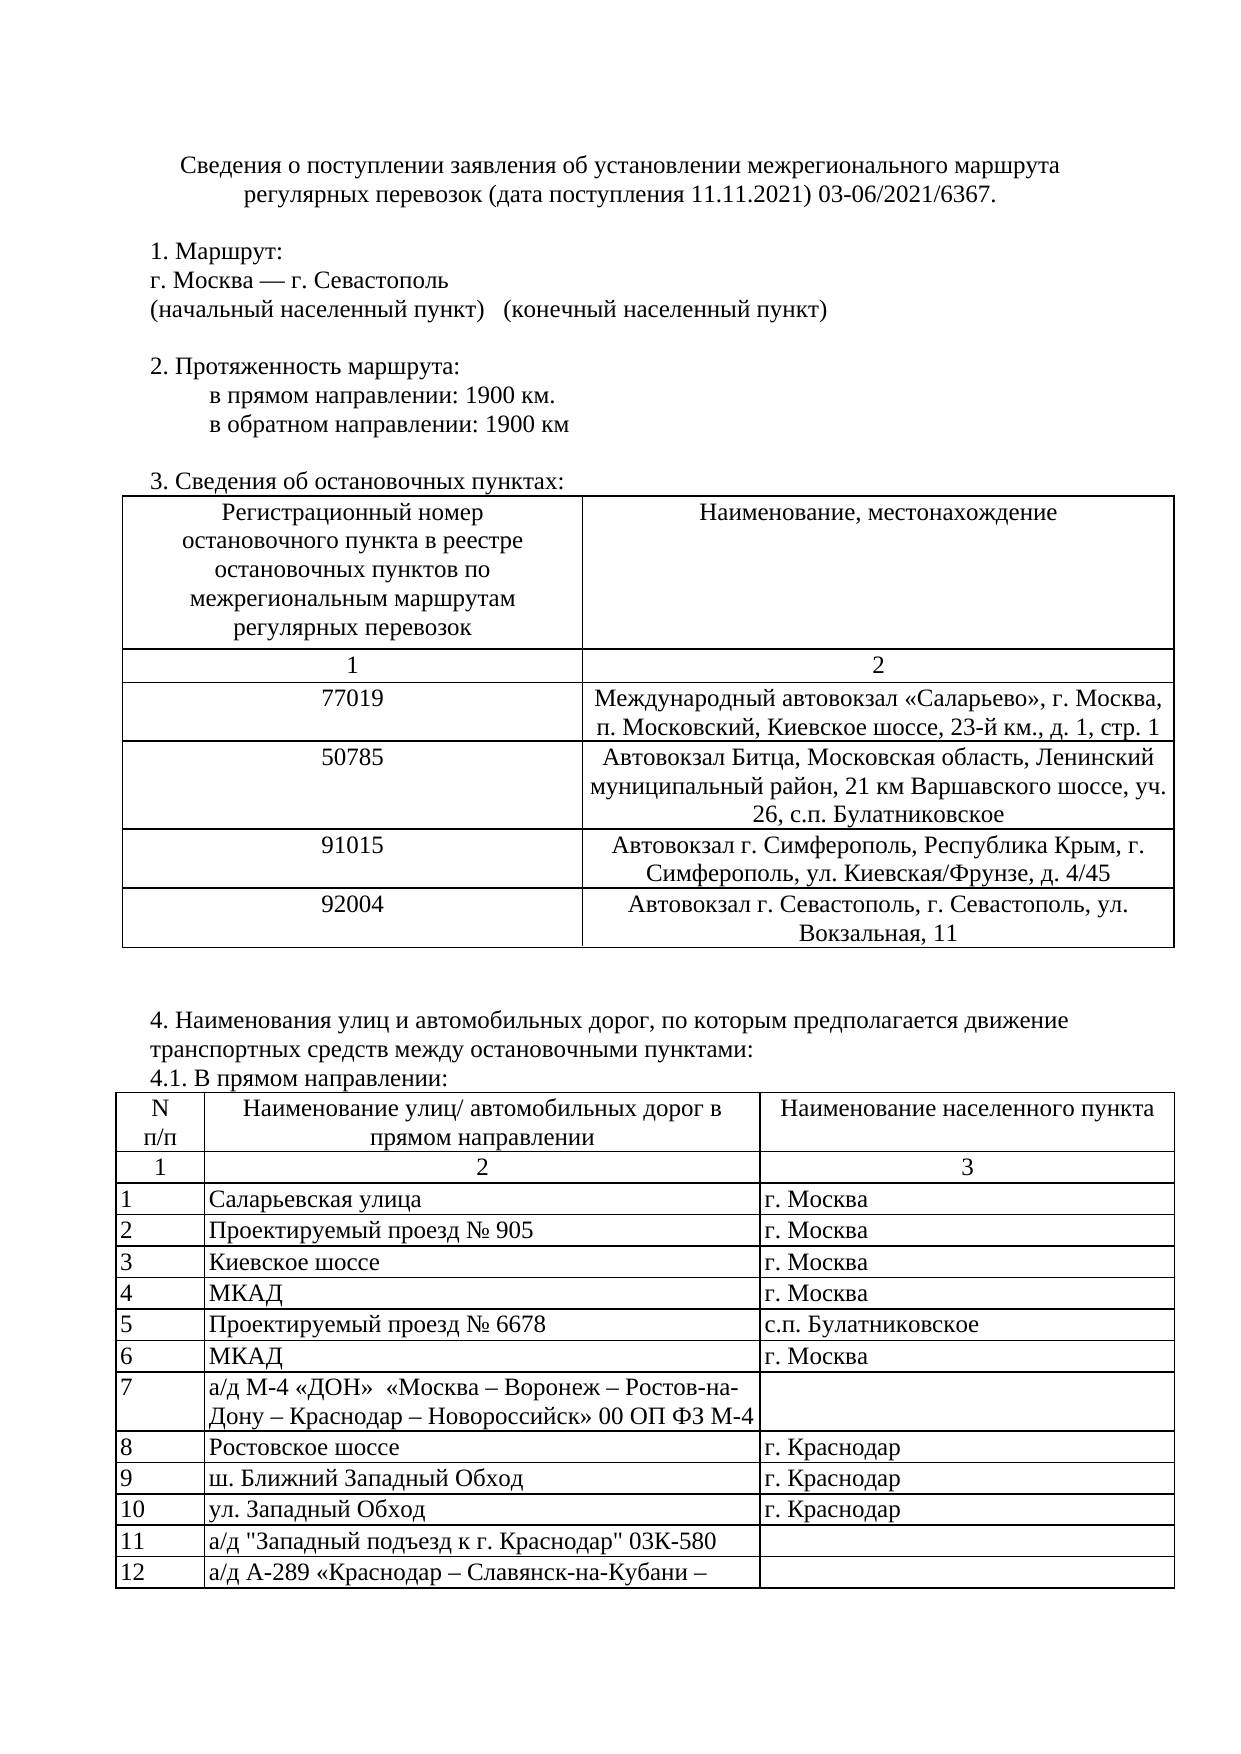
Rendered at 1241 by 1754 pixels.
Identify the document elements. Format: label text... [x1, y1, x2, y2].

table_cell 3 [117, 1247, 204, 1277]
table_header N п/п [117, 1093, 204, 1151]
table_cell Международный автовокзал «Саларьево», г. Москва, п. Московский, Киевское шоссе, 23-й км., д. 1, стр. 1 [583, 683, 1173, 740]
table_header Наименование населенного пункта [761, 1093, 1174, 1151]
text 4. Наименования улиц и автомобильных дорог, по которым предполагается движение транспортных средств между остановочными пунктами: [150, 1005, 1090, 1063]
table_cell 91015 [123, 830, 582, 887]
text 3. Сведения об остановочных пунктах: [150, 466, 1090, 495]
table_cell 92004 [123, 889, 582, 946]
table_cell 50785 [123, 742, 582, 828]
table_cell 77019 [123, 683, 582, 740]
table_header Регистрационный номер остановочного пункта в реестре остановочных пунктов по межрегиональным маршрутам регулярных перевозок [123, 497, 582, 648]
table_cell [761, 1373, 1174, 1430]
table_cell 2 [205, 1152, 759, 1182]
table_cell [761, 1526, 1174, 1556]
table_cell 1 [117, 1184, 204, 1214]
table_cell 2 [117, 1215, 204, 1245]
table_cell г. Москва [761, 1341, 1174, 1371]
table_cell 4 [117, 1278, 204, 1308]
table_cell а/д М-4 «ДОН» «Москва – Воронеж – Ростов-на-Дону – Краснодар – Новороссийск» 00 ОП ФЗ М-4 [205, 1373, 759, 1430]
table_cell 1 [123, 650, 582, 681]
table_cell ул. Западный Обход [205, 1495, 759, 1524]
table_cell 7 [117, 1373, 204, 1430]
table_cell Проектируемый проезд № 905 [205, 1215, 759, 1245]
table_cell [205, 1557, 759, 1587]
text (начальный населенный пункт) (конечный населенный пункт) [150, 294, 1090, 322]
table_cell Ростовское шоссе [205, 1432, 759, 1461]
table_cell Автовокзал г. Севастополь, г. Севастополь, ул. Вокзальная, 11 [583, 889, 1173, 946]
table_cell с.п. Булатниковское [761, 1310, 1174, 1339]
table_cell г. Краснодар [761, 1495, 1174, 1524]
table_cell 12 [117, 1557, 204, 1587]
table_cell Киевское шоссе [205, 1247, 759, 1277]
text в обратном направлении: 1900 км [150, 409, 1090, 437]
text 2. Протяженность маршрута: [150, 351, 1090, 380]
table_cell 2 [583, 650, 1173, 681]
table_cell 8 [117, 1432, 204, 1461]
text 1. Маршрут: [150, 236, 1090, 265]
table_cell а/д "Западный подъезд к г. Краснодар" 03К-580 [205, 1526, 759, 1556]
table_cell 6 [117, 1341, 204, 1371]
table_cell г. Краснодар [761, 1463, 1174, 1493]
table_cell г. Краснодар [761, 1432, 1174, 1461]
text 4.1. В прямом направлении: [150, 1063, 1090, 1092]
table_cell 5 [117, 1310, 204, 1339]
table_cell [761, 1557, 1174, 1587]
table_cell 10 [117, 1495, 204, 1524]
text Сведения о поступлении заявления об установлении межрегионального маршрута регулярных перевозок (дата поступления 11.11.2021) 03-06/2021/6367. [150, 150, 1090, 207]
table_cell 11 [117, 1526, 204, 1556]
text в прямом направлении: 1900 км. [150, 380, 1090, 409]
table_cell г. Москва [761, 1184, 1174, 1214]
table_cell 3 [761, 1152, 1174, 1182]
table_header Наименование, местонахождение [583, 497, 1173, 648]
table_cell МКАД [205, 1341, 759, 1371]
table_cell Автовокзал г. Симферополь, Республика Крым, г. Симферополь, ул. Киевская/Фрунзе, д. 4/45 [583, 830, 1173, 887]
table_header Наименование улиц/ автомобильных дорог в прямом направлении [205, 1093, 759, 1151]
table_cell г. Москва [761, 1215, 1174, 1245]
table_cell 1 [117, 1152, 204, 1182]
table_cell 9 [117, 1463, 204, 1493]
table_cell Автовокзал Битца, Московская область, Ленинский муниципальный район, 21 км Варшавского шоссе, уч. 26, с.п. Булатниковское [583, 742, 1173, 828]
table_cell Проектируемый проезд № 6678 [205, 1310, 759, 1339]
table_cell МКАД [205, 1278, 759, 1308]
table_cell Саларьевская улица [205, 1184, 759, 1214]
table_cell г. Москва [761, 1247, 1174, 1277]
table_cell г. Москва [761, 1278, 1174, 1308]
text г. Москва — г. Севастополь [150, 265, 1090, 294]
table_cell ш. Ближний Западный Обход [205, 1463, 759, 1493]
